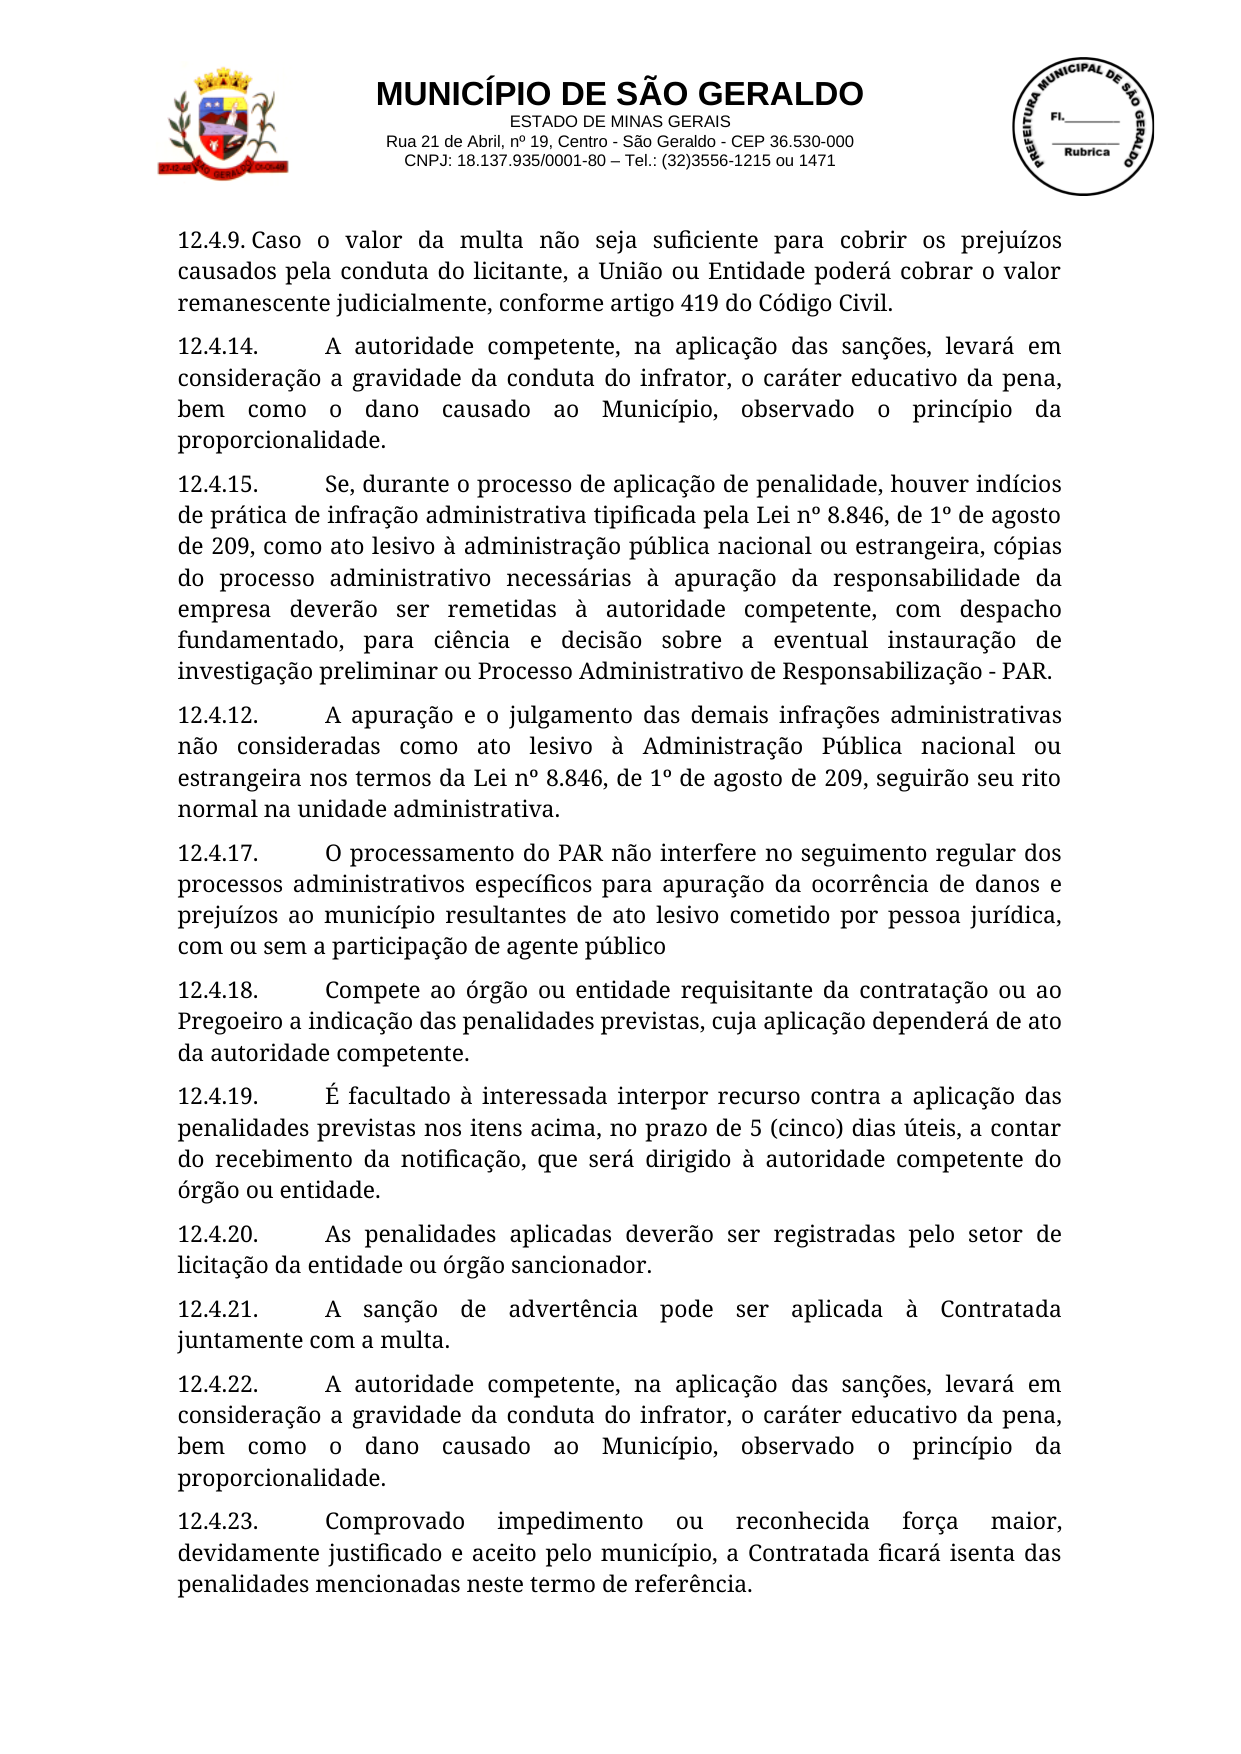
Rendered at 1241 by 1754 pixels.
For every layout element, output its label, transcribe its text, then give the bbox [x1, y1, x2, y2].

picture [1012, 57, 1155, 196]
text 12.4.14. A autoridade competente, na aplicação das sanções, levará em consideração a gravidade da conduta do infrator, o caráter educativo da pena, bem como o dano causado ao Município, observado o princípio da proporcionalidade. [177, 330, 1063, 455]
text 12.4.15. Se, durante o processo de aplicação de penalidade, houver indícios de prática de infração administrativa tipificada pela Lei nº 8.846, de 1º de agosto de 209, como ato lesivo à administração pública nacional ou estrangeira, cópias do processo administrativo necessárias à apuração da responsabilidade da empresa deverão ser remetidas à autoridade competente, com despacho fundamentado, para ciência e decisão sobre a eventual instauração de investigação preliminar ou Processo Administrativo de Responsabilização - PAR. [177, 468, 1063, 687]
text 12.4.9. Caso o valor da multa não seja suficiente para cobrir os prejuízos causados pela conduta do licitante, a União ou Entidade poderá cobrar o valor remanescente judicialmente, conforme artigo 419 do Código Civil. [177, 224, 1063, 318]
text 12.4.21. A sanção de advertência pode ser aplicada à Contratada juntamente com a multa. [177, 1293, 1063, 1355]
text 12.4.18. Compete ao órgão ou entidade requisitante da contratação ou ao Pregoeiro a indicação das penalidades previstas, cuja aplicação dependerá de ato da autoridade competente. [177, 974, 1063, 1068]
text 12.4.17. O processamento do PAR não interfere no seguimento regular dos processos administrativos específicos para apuração da ocorrência de danos e prejuízos ao município resultantes de ato lesivo cometido por pessoa jurídica, com ou sem a participação de agente público [177, 837, 1063, 962]
text 12.4.22. A autoridade competente, na aplicação das sanções, levará em consideração a gravidade da conduta do infrator, o caráter educativo da pena, bem como o dano causado ao Município, observado o princípio da proporcionalidade. [177, 1368, 1063, 1493]
text 12.4.20. As penalidades aplicadas deverão ser registradas pelo setor de licitação da entidade ou órgão sancionador. [177, 1218, 1063, 1280]
text 12.4.12. A apuração e o julgamento das demais infrações administrativas não consideradas como ato lesivo à Administração Pública nacional ou estrangeira nos termos da Lei nº 8.846, de 1º de agosto de 209, seguirão seu rito normal na unidade administrativa. [177, 699, 1063, 824]
text 12.4.19. É facultado à interessada interpor recurso contra a aplicação das penalidades previstas nos itens acima, no prazo de 5 (cinco) dias úteis, a contar do recebimento da notificação, que será dirigido à autoridade competente do órgão ou entidade. [177, 1080, 1063, 1205]
text 12.4.23. Comprovado impedimento ou reconhecida força maior, devidamente justificado e aceito pelo município, a Contratada ficará isenta das penalidades mencionadas neste termo de referência. [177, 1505, 1063, 1599]
